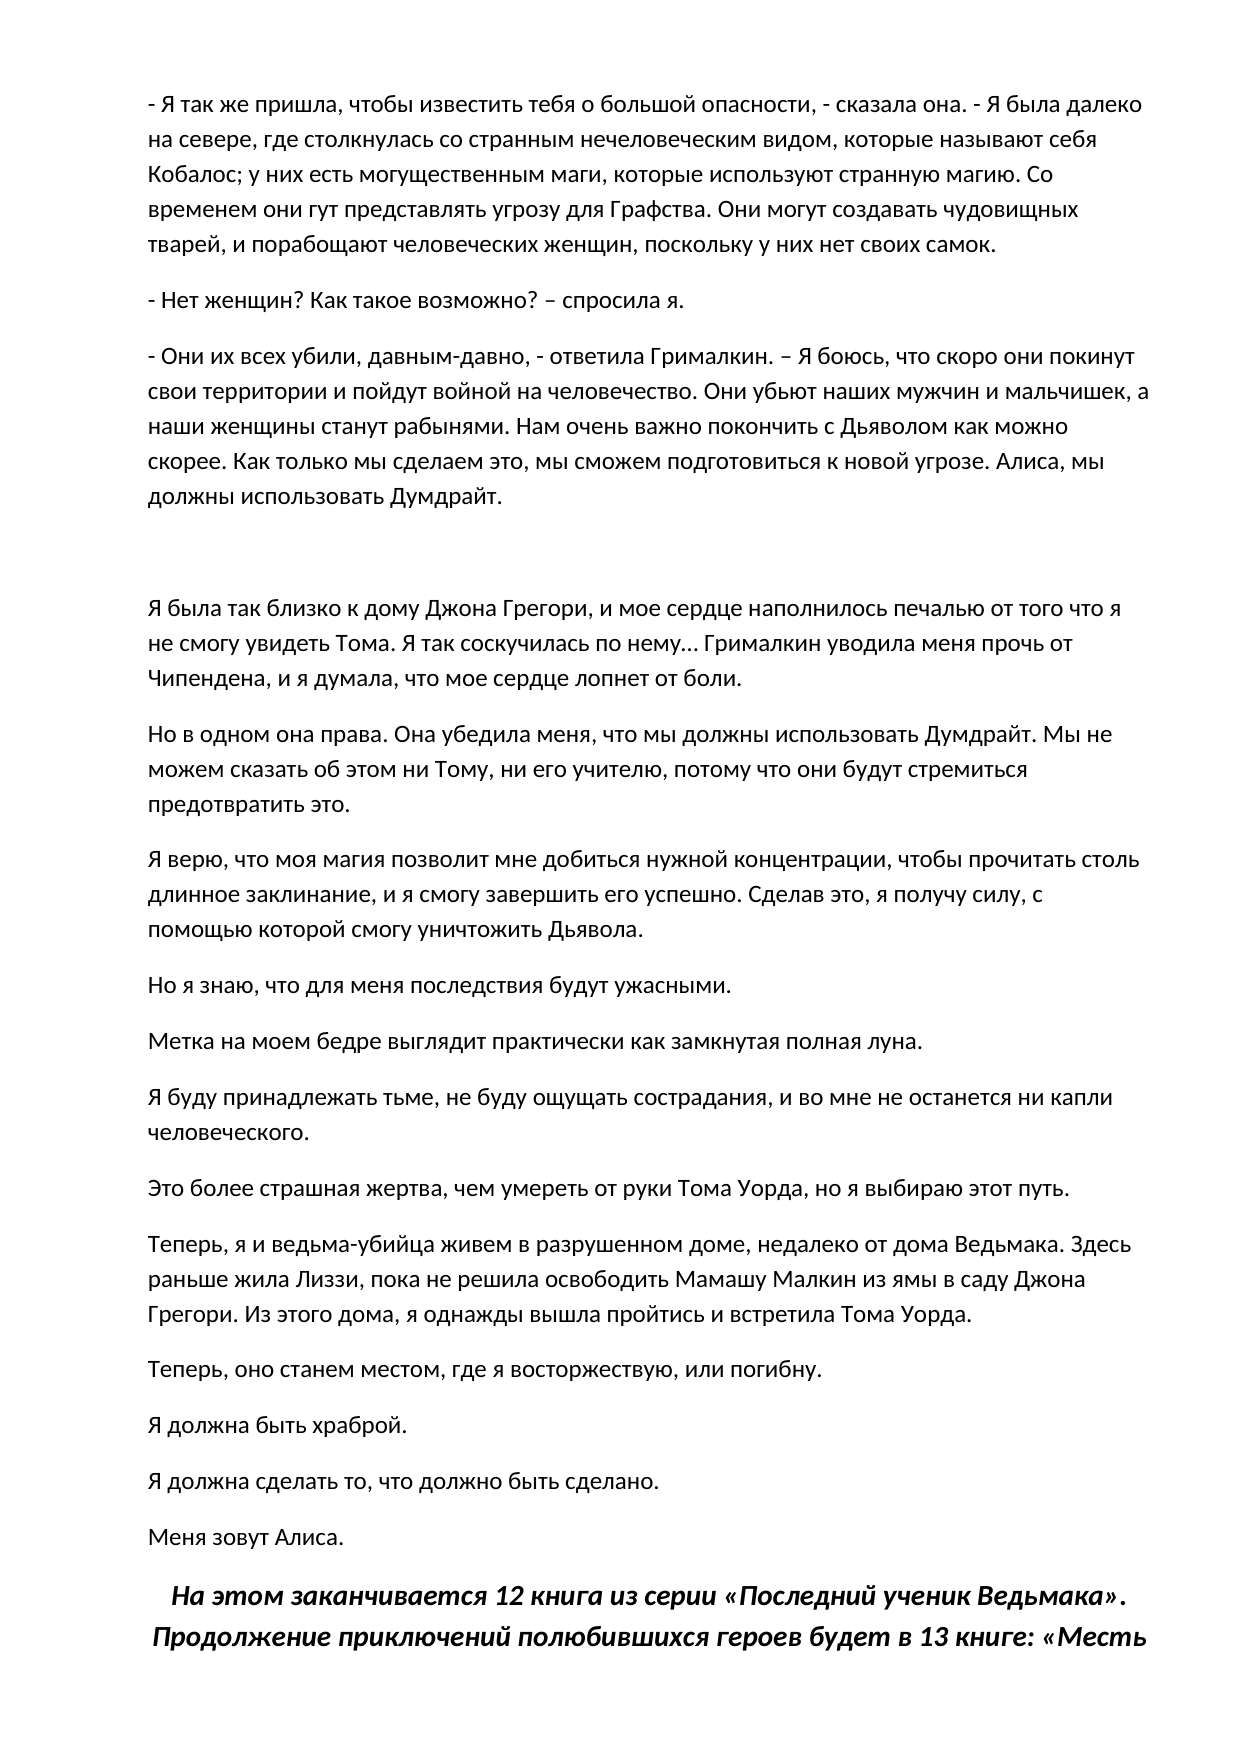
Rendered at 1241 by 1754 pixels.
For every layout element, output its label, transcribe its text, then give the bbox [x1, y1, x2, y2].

text Я верю, что моя магия позволит мне добиться нужной концентрации, чтобы прочитать столь длинное заклинание, и я смогу завершить его успешно. Сделав это, я получу силу, с помощью которой смогу уничтожить Дьявола. [148, 843, 1152, 944]
text - Они их всех убили, давным-давно, - ответила Грималкин. – Я боюсь, что скоро они покинут свои территории и пойдут войной на человечество. Они убьют наших мужчин и мальчишек, а наши женщины станут рабынями. Нам очень важно покончить с Дьяволом как можно скорее. Как только мы сделаем это, мы сможем подготовиться к новой угрозе. Алиса, мы должны использовать Думдрайт. [148, 340, 1152, 511]
text Я должна сделать то, что должно быть сделано. [148, 1465, 1152, 1496]
text - Нет женщин? Как такое возможно? – спросила я. [148, 284, 1152, 315]
text - Я так же пришла, чтобы известить тебя о большой опасности, - сказала она. - Я была далеко на севере, где столкнулась со странным нечеловеческим видом, которые называют себя Кобалос; у них есть могущественным маги, которые используют странную магию. Со временем они гут представлять угрозу для Графства. Они могут создавать чудовищных тварей, и порабощают человеческих женщин, поскольку у них нет своих самок. [148, 88, 1152, 259]
text Теперь, оно станем местом, где я восторжествую, или погибну. [148, 1353, 1152, 1384]
text Но в одном она права. Она убедила меня, что мы должны использовать Думдрайт. Мы не можем сказать об этом ни Тому, ни его учителю, потому что они будут стремиться предотвратить это. [148, 718, 1152, 818]
text Я должна быть храброй. [148, 1409, 1152, 1440]
text Теперь, я и ведьма-убийца живем в разрушенном доме, недалеко от дома Ведьмака. Здесь раньше жила Лиззи, пока не решила освободить Мамашу Малкин из ямы в саду Джона Грегори. Из этого дома, я однажды вышла пройтись и встретила Тома Уорда. [148, 1228, 1152, 1328]
text Я буду принадлежать тьме, не буду ощущать сострадания, и во мне не останется ни капли человеческого. [148, 1081, 1152, 1147]
text Меня зовут Алиса. [148, 1521, 1152, 1552]
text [148, 1577, 1152, 1653]
text Но я знаю, что для меня последствия будут ужасными. [148, 969, 1152, 1000]
text Я была так близко к дому Джона Грегори, и мое сердце наполнилось печалью от того что я не смогу увидеть Тома. Я так соскучилась по нему… Грималкин уводила меня прочь от Чипендена, и я думала, что мое сердце лопнет от боли. [148, 592, 1152, 692]
text Это более страшная жертва, чем умереть от руки Тома Уорда, но я выбираю этот путь. [148, 1172, 1152, 1202]
text Метка на моем бедре выглядит практически как замкнутая полная луна. [148, 1025, 1152, 1056]
